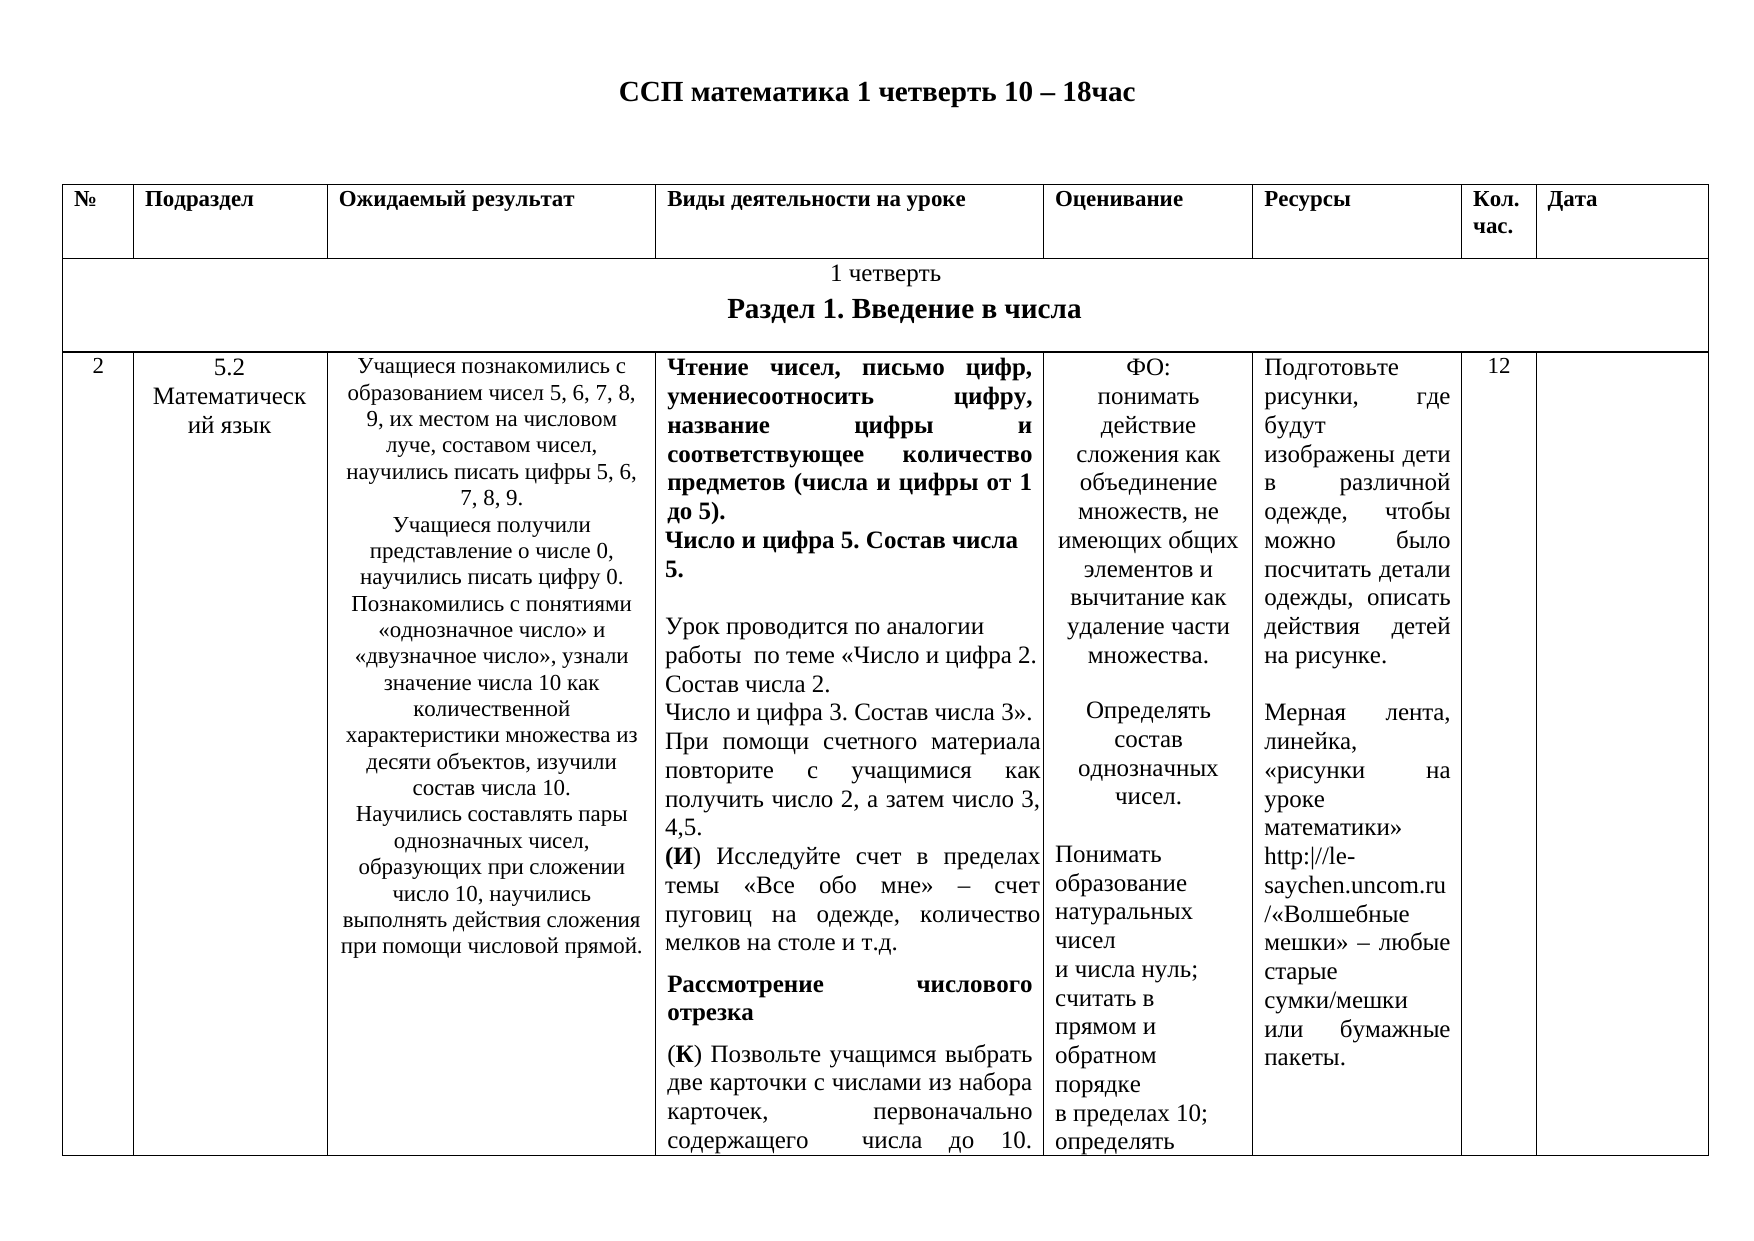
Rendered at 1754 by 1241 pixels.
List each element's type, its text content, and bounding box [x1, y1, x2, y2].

table_cell [1537, 353, 1708, 1155]
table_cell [1253, 353, 1461, 1155]
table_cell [656, 353, 1043, 1155]
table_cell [328, 353, 655, 1155]
table_cell 2 [63, 353, 133, 1155]
table_header Дата [1537, 185, 1708, 257]
text ССП математика 1 четверть 10 – 18час [74, 74, 1680, 107]
table_header Виды деятельности на уроке [656, 185, 1043, 257]
table_header Ресурсы [1253, 185, 1461, 257]
table_header Подраздел [134, 185, 327, 257]
table_header № [63, 185, 133, 257]
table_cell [1044, 353, 1252, 1155]
table_header Ожидаемый результат [328, 185, 655, 257]
table_cell 12 [1462, 353, 1536, 1155]
table_header Кол. час. [1462, 185, 1536, 257]
table_header Оценивание [1044, 185, 1252, 257]
table_cell 1 четверть Раздел 1. Введение в числа [63, 259, 1708, 351]
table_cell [134, 353, 327, 1155]
